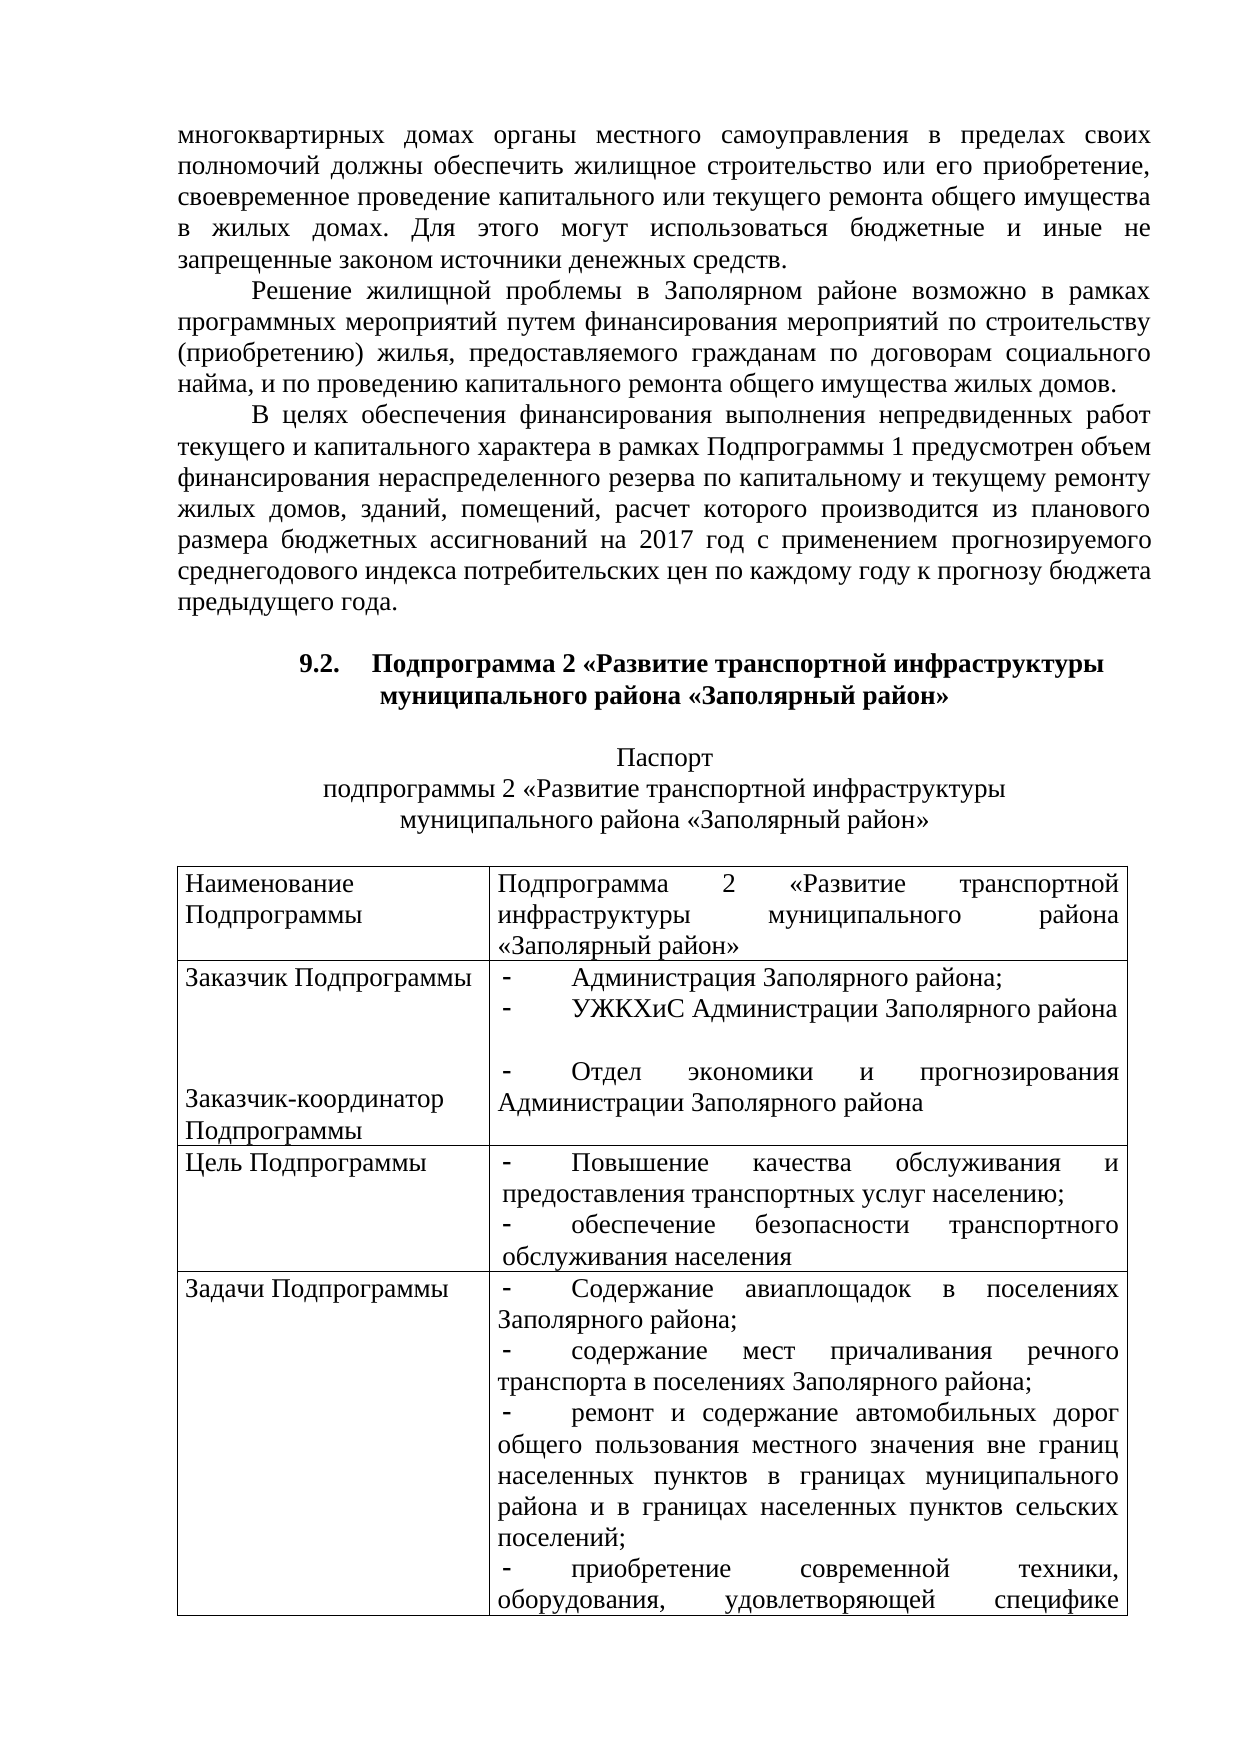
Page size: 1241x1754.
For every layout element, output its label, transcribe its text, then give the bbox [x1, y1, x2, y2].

table_cell Заказчик Подпрограммы Заказчик-координатор Подпрограммы [178, 961, 489, 1145]
table_cell Администрация Заполярного района; УЖКХиС Администрации Заполярного района Отдел экономики и прогнозирования Администрации Заполярного района [490, 961, 1127, 1145]
list Подпрограмма 2 «Развитие транспортной инфраструктуры муниципального района «Заполярный район» [177, 648, 1152, 710]
text В целях обеспечения финансирования выполнения непредвиденных работ текущего и капитального характера в рамках Подпрограммы 1 предусмотрен объем финансирования нераспределенного резерва по капитальному и текущему ремонту жилых домов, зданий, помещений, расчет которого производится из планового размера бюджетных ассигнований на 2017 год с применением прогнозируемого среднегодового индекса потребительских цен по каждому году к прогнозу бюджета предыдущего года. [177, 398, 1152, 616]
table_cell Задачи Подпрограммы [178, 1272, 489, 1615]
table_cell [490, 1272, 1127, 1615]
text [177, 118, 1152, 274]
table_header Подпрограмма 2 «Развитие транспортной инфраструктуры муниципального района «Заполярный район» [490, 867, 1127, 960]
text Решение жилищной проблемы в Заполярном районе возможно в рамках программных мероприятий путем финансирования мероприятий по строительству (приобретению) жилья, предоставляемого гражданам по договорам социального найма, и по проведению капитального ремонта общего имущества жилых домов. [177, 274, 1152, 398]
table_cell Цель Подпрограммы [178, 1146, 489, 1271]
text подпрограммы 2 «Развитие транспортной инфраструктуры [177, 772, 1152, 803]
table_cell Повышение качества обслуживания и предоставления транспортных услуг населению; обеспечение безопасности транспортного обслуживания населения [490, 1146, 1127, 1271]
text муниципального района «Заполярный район» [177, 803, 1152, 834]
text Паспорт [177, 741, 1152, 772]
table_header Наименование Подпрограммы [178, 867, 489, 960]
